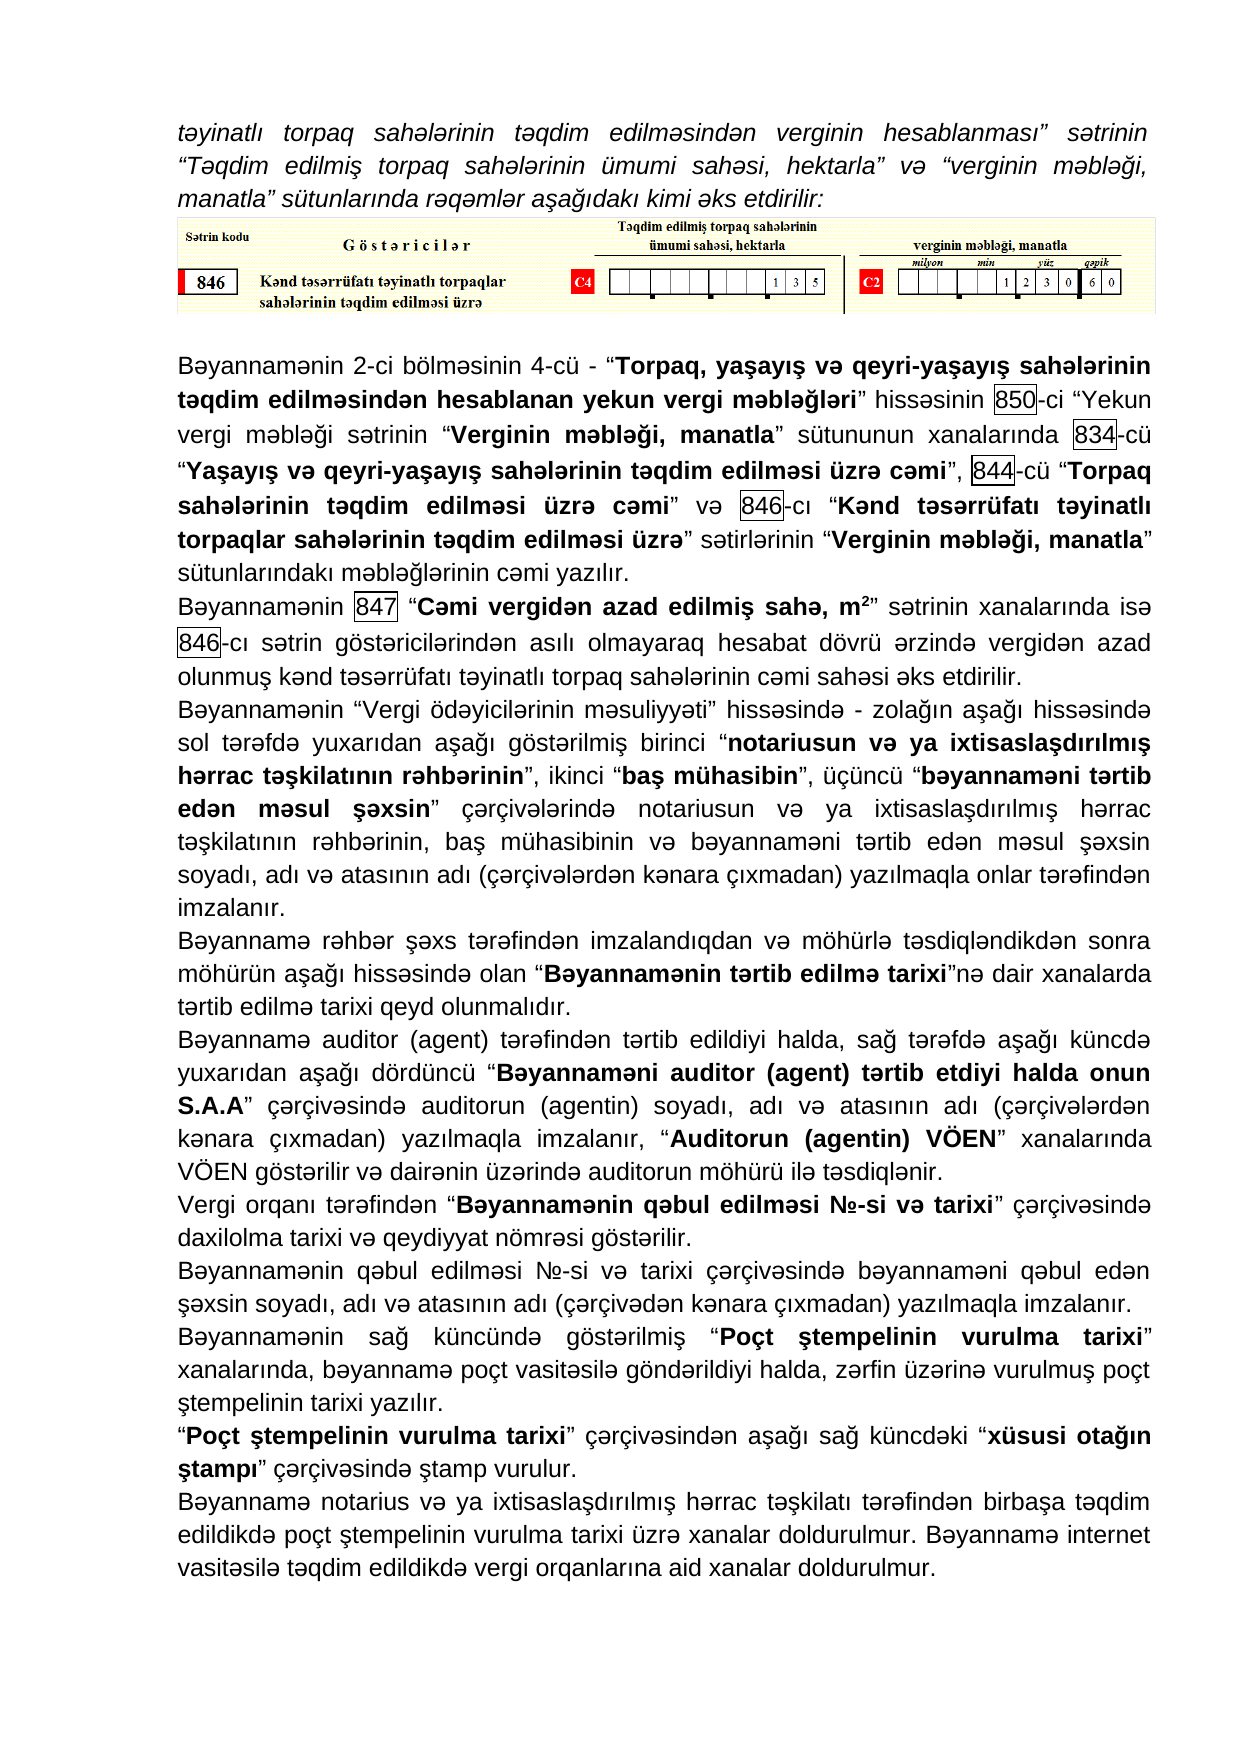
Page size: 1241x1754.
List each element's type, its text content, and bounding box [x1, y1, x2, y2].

text Bəyannamə notarius və ya ixtisaslaşdırılmış hərrac təşkilatı tərəfindən birbaşa təqdim edildikdə poçt ştempelinin vurulma tarixi üzrə xanalar doldurulmur. Bəyannamə internet vasitəsilə təqdim edildikdə vergi orqanlarına aid xanalar doldurulmur. [177, 1487, 1152, 1582]
text Bəyannamə rəhbər şəxs tərəfindən imzalandıqdan və möhürlə təsdiqləndikdən sonra möhürün aşağı hissəsində olan “Bəyannamənin tərtib edilmə tarixi”nə dair xanalarda tərtib edilmə tarixi qeyd olunmalıdır. [177, 926, 1152, 1021]
text Bəyannamənin 847 “Cəmi vergidən azad edilmiş sahə, m2” sətrinin xanalarında isə 846-cı sətrin göstəricilərindən asılı olmayaraq hesabat dövrü ərzində vergidən azad olunmuş kənd təsərrüfatı təyinatlı torpaq sahələrinin cəmi sahəsi əks etdirilir. [177, 591, 1152, 691]
text Bəyannamənin qəbul edilməsi №-si və tarixi çərçivəsində bəyannaməni qəbul edən şəxsin soyadı, adı və atasının adı (çərçivədən kənara çıxmadan) yazılmaqla imzalanır. [177, 1256, 1152, 1318]
text Bəyannamənin “Vergi ödəyicilərinin məsuliyyəti” hissəsində - zolağın aşağı hissəsində sol tərəfdə yuxarıdan aşağı göstərilmiş birinci “notariusun və ya ixtisaslaşdırılmış hərrac təşkilatının rəhbərinin”, ikinci “baş mühasibin”, üçüncü “bəyannaməni tərtib edən məsul şəxsin” çərçivələrində notariusun və ya ixtisaslaşdırılmış hərrac təşkilatının rəhbərinin, baş mühasibinin və bəyannaməni tərtib edən məsul şəxsin soyadı, adı və atasının adı (çərçivələrdən kənara çıxmadan) yazılmaqla onlar tərəfindən imzalanır. [177, 695, 1152, 922]
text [177, 118, 1152, 213]
text Vergi orqanı tərəfindən “Bəyannamənin qəbul edilməsi №-si və tarixi” çərçivəsində daxilolma tarixi və qeydiyyat nömrəsi göstərilir. [177, 1190, 1152, 1252]
text “Poçt ştempelinin vurulma tarixi” çərçivəsindən aşağı sağ küncdəki “xüsusi otağın ştampı” çərçivəsində ştamp vurulur. [177, 1421, 1152, 1483]
picture [177, 217, 1156, 314]
text Bəyannamənin sağ küncündə göstərilmiş “Poçt ştempelinin vurulma tarixi” xanalarında, bəyannamə poçt vasitəsilə göndərildiyi halda, zərfin üzərinə vurulmuş poçt ştempelinin tarixi yazılır. [177, 1322, 1152, 1417]
text Bəyannamə auditor (agent) tərəfindən tərtib edildiyi halda, sağ tərəfdə aşağı küncdə yuxarıdan aşağı dördüncü “Bəyannaməni auditor (agent) tərtib etdiyi halda onun S.A.A” çərçivəsində auditorun (agentin) soyadı, adı və atasının adı (çərçivələrdən kənara çıxmadan) yazılmaqla imzalanır, “Auditorun (agentin) VÖEN” xanalarında VÖEN göstərilir və dairənin üzərində auditorun möhürü ilə təsdiqlənir. [177, 1025, 1152, 1186]
text Bəyannamənin 2-ci bölməsinin 4-cü - “Torpaq, yaşayış və qeyri-yaşayış sahələrinin təqdim edilməsindən hesablanan yekun vergi məbləğləri” hissəsinin 850-ci “Yekun vergi məbləği sətrinin “Verginin məbləği, manatla” sütununun xanalarında 834-cü “Yaşayış və qeyri-yaşayış sahələrinin təqdim edilməsi üzrə cəmi”, 844-cü “Torpaq sahələrinin təqdim edilməsi üzrə cəmi” və 846-cı “Kənd təsərrüfatı təyinatlı torpaqlar sahələrinin təqdim edilməsi üzrə” sətirlərinin “Verginin məbləği, manatla” sütunlarındakı məbləğlərinin cəmi yazılır. [177, 351, 1152, 587]
